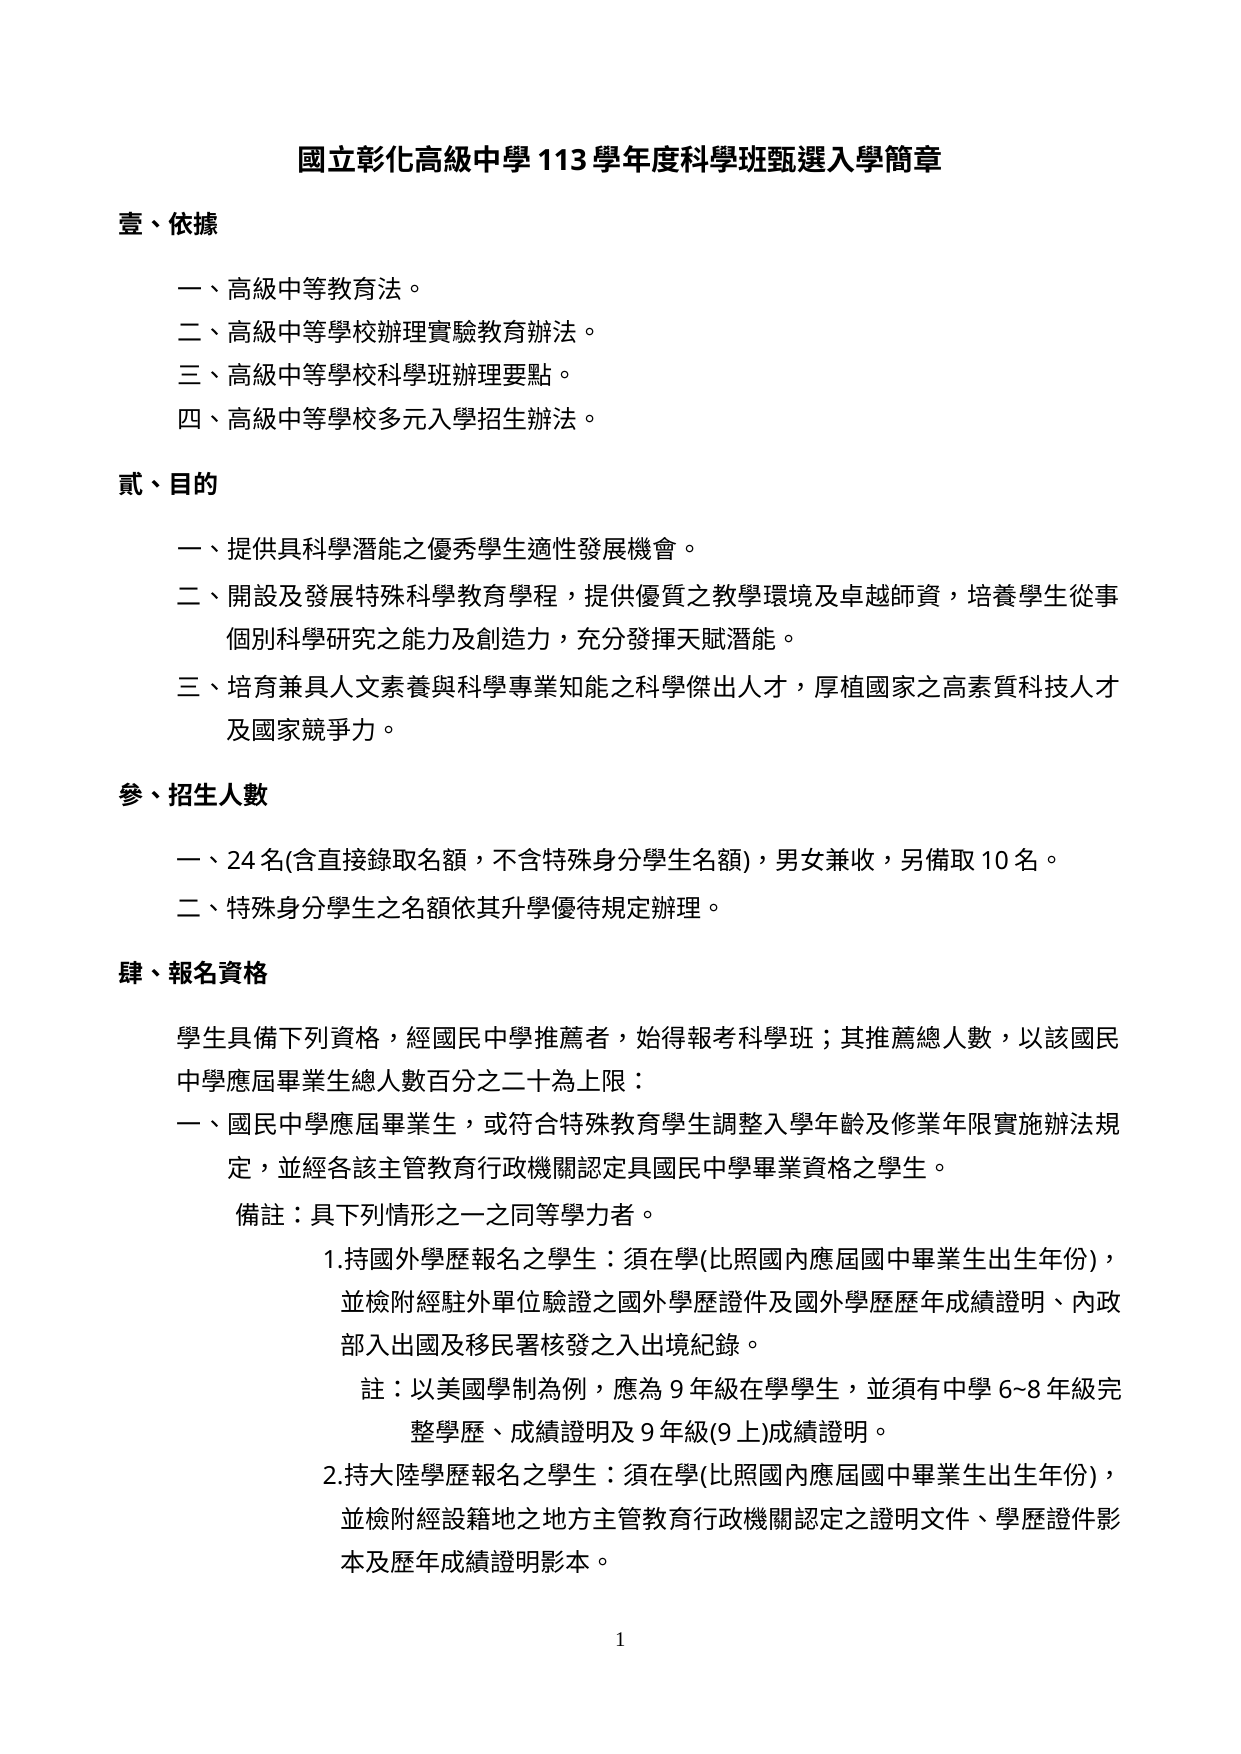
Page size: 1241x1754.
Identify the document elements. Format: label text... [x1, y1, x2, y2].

text 二、開設及發展特殊科學教育學程，提供優質之教學環境及卓越師資，培養學生從事個別科學研究之能力及創造力，充分發揮天賦潛能。 [176, 573, 1122, 660]
text 四、高級中等學校多元入學招生辦法。 [177, 396, 1122, 439]
text 註：以美國學制為例，應為9年級在學學生，並須有中學6~8年級完整學歷、成績證明及9年級(9上)成績證明。 [360, 1366, 1122, 1452]
text 備註：具下列情形之一之同等學力者。 [235, 1192, 1122, 1236]
text 一、國民中學應屆畢業生，或符合特殊教育學生調整入學年齡及修業年限實施辦法規定，並經各該主管教育行政機關認定具國民中學畢業資格之學生。 [177, 1101, 1122, 1188]
subtitle 貳、目的 [118, 461, 1122, 504]
text 學生具備下列資格，經國民中學推薦者，始得報考科學班；其推薦總人數，以該國民中學應屆畢業生總人數百分之二十為上限： [177, 1015, 1122, 1101]
subtitle 肆、報名資格 [118, 950, 1122, 993]
text 一、提供具科學潛能之優秀學生適性發展機會。 [177, 526, 1122, 569]
text 國立彰化高級中學113學年度科學班甄選入學簡章 [118, 136, 1122, 179]
text 二、高級中等學校辦理實驗教育辦法。 [177, 309, 1122, 352]
text 一、高級中等教育法。 [177, 266, 1122, 309]
text 2.持大陸學歷報名之學生：須在學(比照國內應屆國中畢業生出生年份)，並檢附經設籍地之地方主管教育行政機關認定之證明文件、學歷證件影本及歷年成績證明影本。 [322, 1452, 1122, 1582]
text 一、24名(含直接錄取名額，不含特殊身分學生名額)，男女兼收，另備取10名。 [177, 837, 1122, 881]
subtitle 壹、依據 [118, 201, 1122, 244]
text 三、高級中等學校科學班辦理要點。 [177, 352, 1122, 396]
text 二、特殊身分學生之名額依其升學優待規定辦理。 [176, 885, 1122, 928]
text 三、培育兼具人文素養與科學專業知能之科學傑出人才，厚植國家之高素質科技人才及國家競爭力。 [176, 664, 1122, 751]
text 1.持國外學歷報名之學生：須在學(比照國內應屆國中畢業生出生年份)，並檢附經駐外單位驗證之國外學歷證件及國外學歷歷年成績證明、內政部入出國及移民署核發之入出境紀錄。 [322, 1236, 1122, 1366]
subtitle 參、招生人數 [118, 772, 1122, 816]
